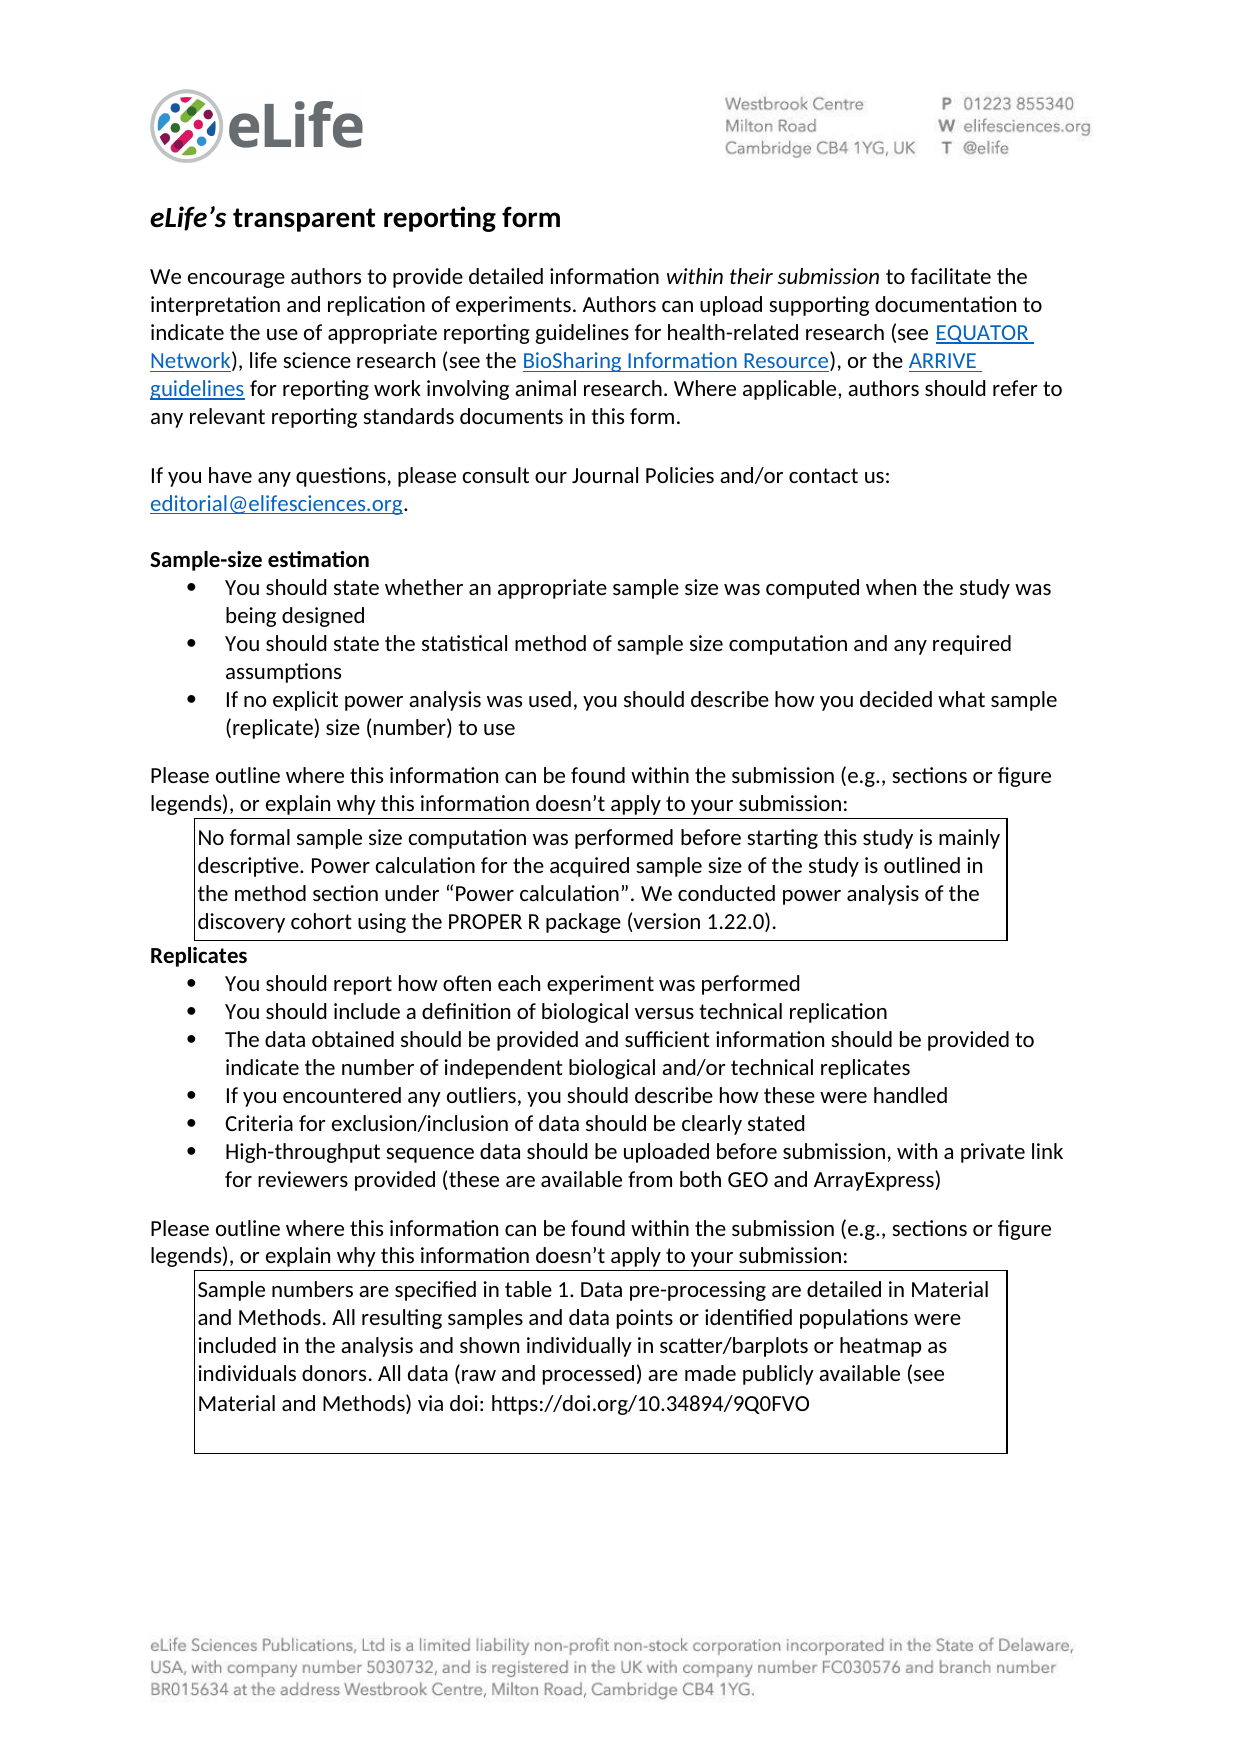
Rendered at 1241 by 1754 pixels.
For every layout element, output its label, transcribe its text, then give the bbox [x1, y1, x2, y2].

list You should report how often each experiment was performed [187, 969, 1090, 997]
list You should state whether an appropriate sample size was computed when the study was being designed [187, 573, 1090, 629]
list Criteria for exclusion/inclusion of data should be clearly stated [187, 1109, 1090, 1137]
text eLife’s transparent reporting form [150, 199, 1090, 234]
list If no explicit power analysis was used, you should describe how you decided what sample (replicate) size (number) to use [187, 685, 1090, 741]
picture [683, 16, 1240, 188]
list If you encountered any outliers, you should describe how these were handled [187, 1081, 1090, 1109]
picture [0, 1593, 1241, 1713]
list You should include a definition of biological versus technical replication [187, 997, 1090, 1025]
list You should state the statistical method of sample size computation and any required assumptions [187, 629, 1090, 685]
picture [150, 89, 363, 163]
text Sample-size estimation [150, 545, 1090, 573]
text We encourage authors to provide detailed information within their submission to facilitate the interpretation and replication of experiments. Authors can upload supporting documentation to indicate the use of appropriate reporting guidelines for health-related research (see EQUATOR Network), life science research (see the BioSharing Information Resource), or the ARRIVE guidelines for reporting work involving animal research. Where applicable, authors should refer to any relevant reporting standards documents in this form. [150, 262, 1090, 430]
text If you have any questions, please consult our Journal Policies and/or contact us: editorial@elifesciences.org. [150, 461, 1090, 517]
text Replicates [150, 846, 1090, 969]
text Sample numbers are specified in table 1. Data pre-processing are detailed in Material and Methods. All resulting samples and data points or identified populations were included in the analysis and shown individually in scatter/barplots or heatmap as individuals donors. All data (raw and processed) are made publicly available (see Material and Methods) via doi: https://doi.org/10.34894/9Q0FVO [195, 1273, 1006, 1418]
text No formal sample size computation was performed before starting this study is mainly descriptive. Power calculation for the acquired sample size of the study is outlined in the method section under “Power calculation”. We conducted power analysis of the discovery cohort using the PROPER R package (version 1.22.0). [195, 821, 1006, 937]
list High-throughput sequence data should be uploaded before submission, with a private link for reviewers provided (these are available from both GEO and ArrayExpress) [187, 1137, 1090, 1193]
list The data obtained should be provided and sufficient information should be provided to indicate the number of independent biological and/or technical replicates [187, 1025, 1090, 1081]
